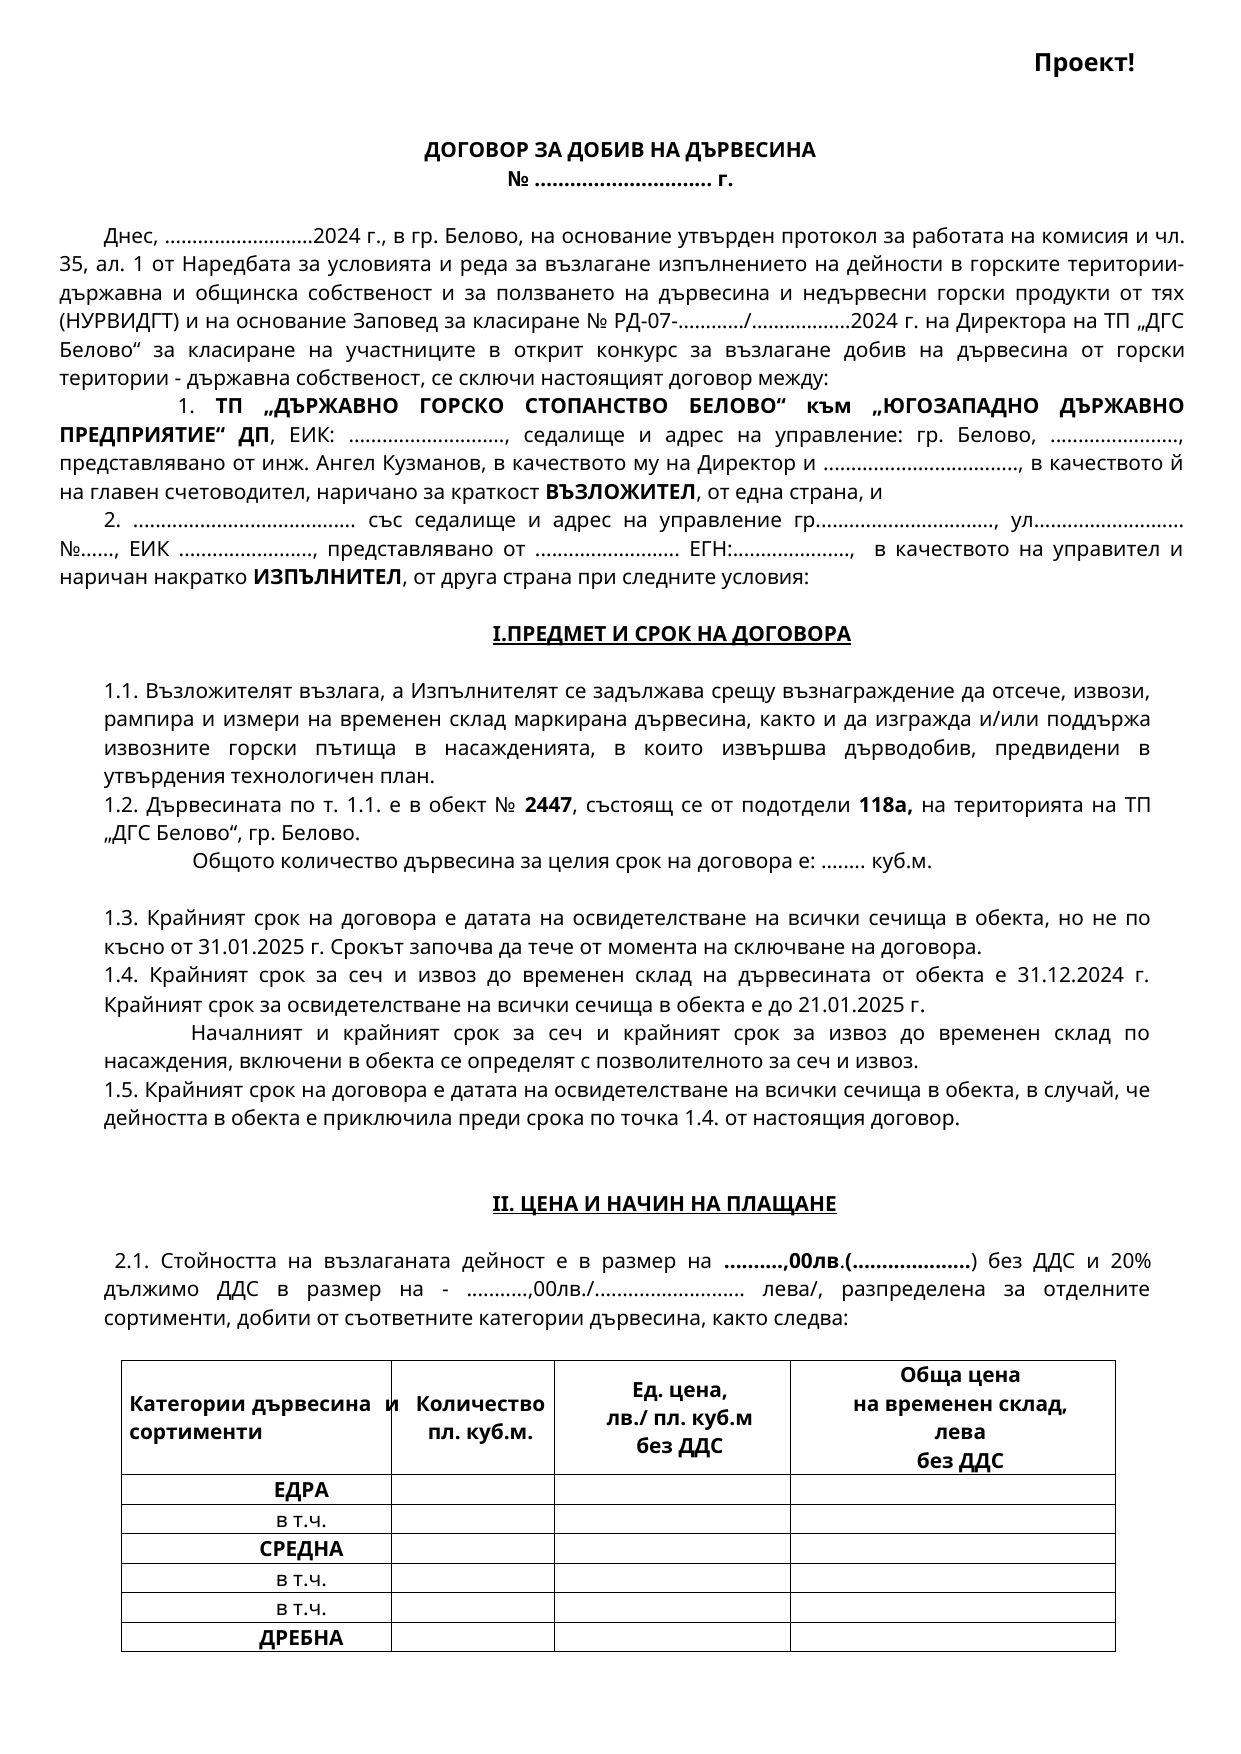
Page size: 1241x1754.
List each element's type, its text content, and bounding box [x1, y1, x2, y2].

text 1.1. Възложителят възлага, а Изпълнителят се задължава срещу възнаграждение да отсече, извози, рампира и измери на временен склад маркирана дървесина, както и да изгражда и/или поддържа извозните горски пътища в насажденията, в които извършва дърводобив, предвидени в утвърдения технологичен план. [103, 676, 1152, 790]
text 1. ТП „ДЪРЖАВНО ГОРСКО СТОПАНСТВО БЕЛОВО“ към „ЮГОЗАПАДНО ДЪРЖАВНО ПРЕДПРИЯТИЕ“ ДП, ЕИК: ............................, седалище и адрес на управление: гр. Белово, ......................., представлявано от инж. Ангел Кузманов, в качеството му на Директор и ..................................., в качеството й на главен счетоводител, наричано за краткост ВЪЗЛОЖИТЕЛ, от една страна, и [59, 392, 1186, 505]
table_cell [392, 1534, 554, 1563]
text 2. ........................................ със седалище и адрес на управление гр................................, ул........................... №......, ЕИК ........................, представлявано от .......................... ЕГН:....................., в качеството на управител и наричан накратко ИЗПЪЛНИТЕЛ, от друга страна при следните условия: [59, 505, 1186, 591]
table_cell ДРЕБНА [122, 1623, 391, 1651]
text 1.3. Крайният срок на договора е датата на освидетелстване на всички сечища в обекта, но не по късно от 31.01.2025 г. Срокът започва да тече от момента на сключване на договора. [103, 903, 1152, 960]
text 1.5. Крайният срок на договора е датата на освидетелстване на всички сечища в обекта, в случай, че дейността в обекта е приключила преди срока по точка 1.4. от настоящия договор. [103, 1075, 1152, 1132]
table_cell в т.ч. [122, 1564, 391, 1592]
table_cell ЕДРА [122, 1475, 391, 1504]
table_cell [392, 1564, 554, 1592]
text Общото количество дървесина за целия срок на договора е: ........ куб.м. [103, 847, 1137, 875]
table_cell [555, 1593, 790, 1622]
table_cell [392, 1505, 554, 1533]
table_cell [791, 1623, 1115, 1651]
table_header Количество пл. куб.м. [392, 1361, 554, 1474]
table_cell [791, 1564, 1115, 1592]
table_cell [555, 1475, 790, 1504]
table_cell [791, 1505, 1115, 1533]
table_header Ед. цена, лв./ пл. куб.м без ДДС [555, 1361, 790, 1474]
table_cell в т.ч. [122, 1593, 391, 1622]
table_cell [392, 1593, 554, 1622]
table_cell [555, 1534, 790, 1563]
text № ………………............ г. [103, 164, 1137, 192]
table_cell [392, 1623, 554, 1651]
table_cell СРЕДНА [122, 1534, 391, 1563]
table_cell [791, 1475, 1115, 1504]
text I.ПРЕДМЕТ И СРОК НА ДОГОВОРА [103, 619, 1137, 647]
table_cell [791, 1534, 1115, 1563]
text 2.1. Стойността на възлаганата дейност е в размер на ..........,00лв.(....................) без ДДС и 20% дължимо ДДС в размер на - ...........,00лв./........................... лева/, разпределена за отделните сортименти, добити от съответните категории дървесина, както следва: [103, 1246, 1152, 1331]
table_cell [555, 1623, 790, 1651]
text Началният и крайният срок за сеч и крайният срок за извоз до временен склад по насаждения, включени в обекта се определят с позволителното за сеч и извоз. [103, 1018, 1152, 1075]
text ДОГОВОР ЗА ДОБИВ НА ДЪРВЕСИНА [103, 136, 1137, 164]
table_header Обща цена на временен склад, лева без ДДС [791, 1361, 1115, 1474]
table_cell [555, 1564, 790, 1592]
text Днес, ………………………2024 г., в гр. Белово, на основание утвърден протокол за работата на комисия и чл. 35, ал. 1 от Наредбата за условията и реда за възлагане изпълнението на дейности в горските територии-държавна и общинска собственост и за ползването на дървесина и недървесни горски продукти от тях (НУРВИДГТ) и на основание Заповед за класиране № РД-07-…………/………………2024 г. на Директора на ТП „ДГС Белово“ за класиране на участниците в открит конкурс за възлагане добив на дървесина от горски територии - държавна собственост, се сключи настоящият договор между: [59, 221, 1186, 392]
table_cell [392, 1475, 554, 1504]
text II. ЦЕНА И НАЧИН НА ПЛАЩАНЕ [103, 1189, 1152, 1217]
text 1.2. Дървесината по т. 1.1. е в обект № 2447, състоящ се от подотдели 118а, на територията на ТП „ДГС Белово“, гр. Белово. [103, 790, 1152, 847]
text 1.4. Крайният срок за сеч и извоз до временен склад на дървесината от обекта е 31.12.2024 г. Крайният срок за освидетелстване на всички сечища в обекта е до 21.01.2025 г. [103, 960, 1152, 1018]
table_header Категории дървесина и сортименти [122, 1361, 391, 1474]
table_cell в т.ч. [122, 1505, 391, 1533]
text Проект! [103, 44, 1135, 78]
table_cell [791, 1593, 1115, 1622]
table_cell [555, 1505, 790, 1533]
